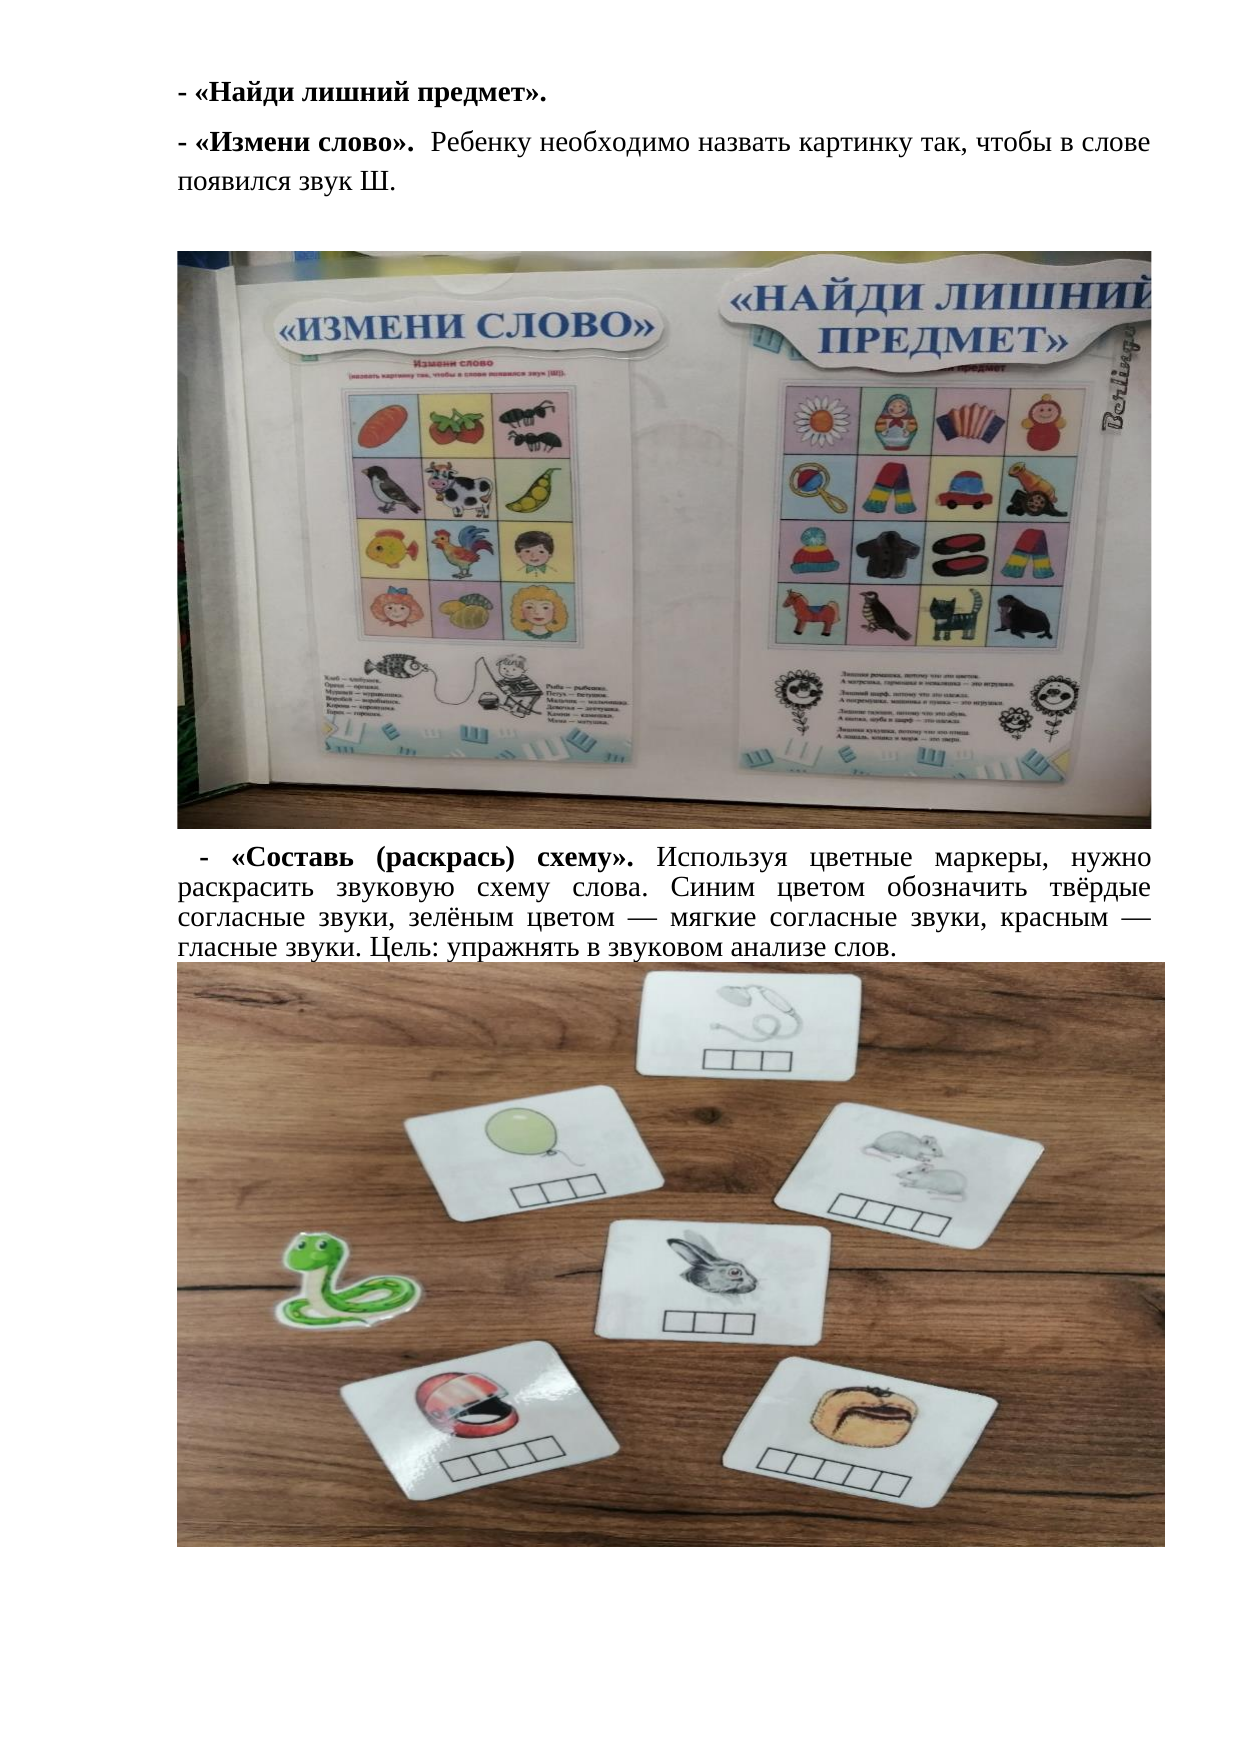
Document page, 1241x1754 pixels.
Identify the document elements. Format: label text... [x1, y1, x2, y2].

picture [177, 251, 1152, 829]
text - «Измени слово». Ребенку необходимо назвать картинку так, чтобы в слове появился звук Ш. [177, 124, 1152, 196]
text - «Составь (раскрась) схему». Используя цветные маркеры, нужно раскрасить звуковую схему слова. Синим цветом обозначить твёрдые согласные звуки, зелёным цветом — мягкие согласные звуки, красным — гласные звуки. Цель: упражнять в звуковом анализе слов. [177, 843, 1152, 962]
text - «Найди лишний предмет». [177, 74, 1152, 107]
picture [177, 962, 1165, 1547]
